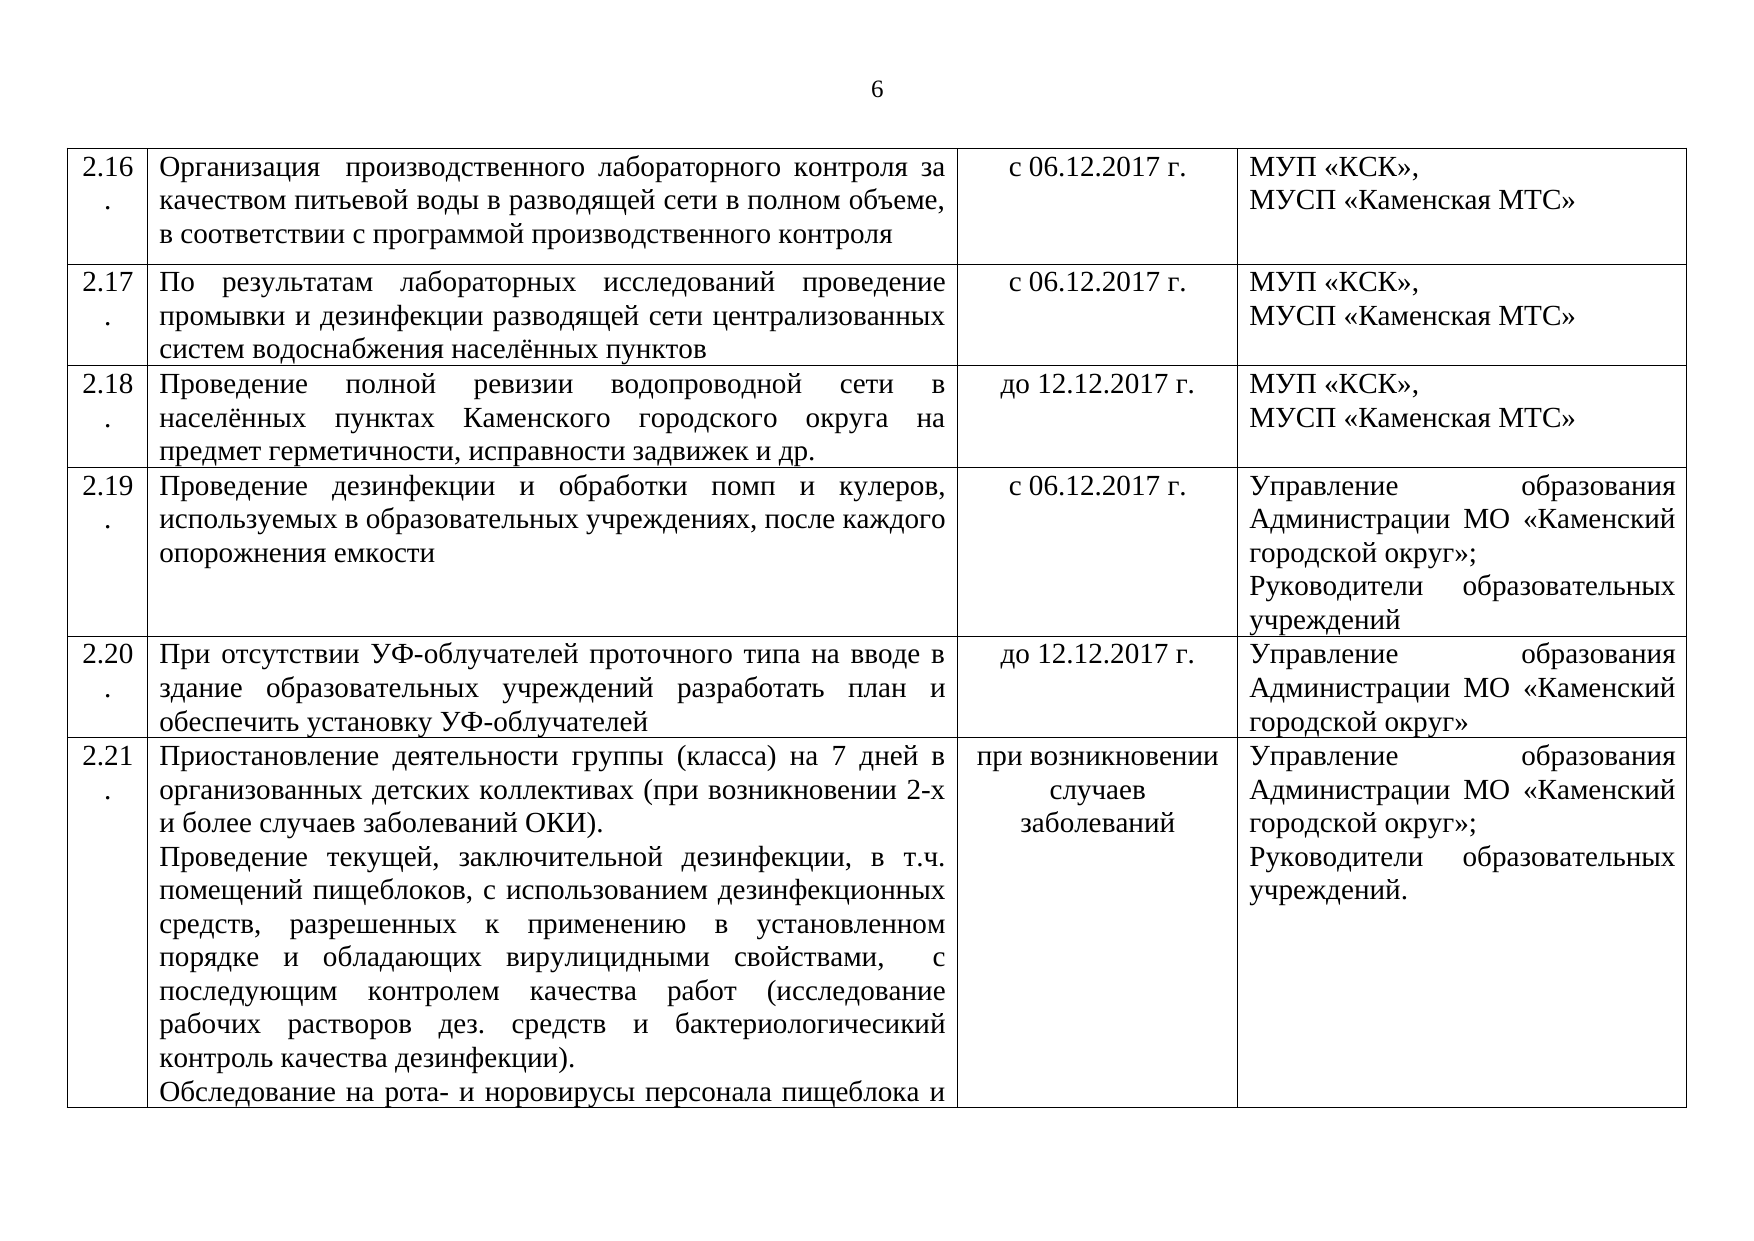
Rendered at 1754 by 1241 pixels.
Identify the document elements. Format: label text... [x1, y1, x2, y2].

table_cell с 06.12.2017 г. [958, 468, 1237, 636]
table_cell МУП «КСК», МУСП «Каменская МТС» [1238, 366, 1686, 467]
table_cell с 06.12.2017 г. [958, 149, 1237, 263]
table_cell 2.19. [68, 468, 147, 636]
table_cell Управление образования Администрации МО «Каменский городской округ» [1238, 637, 1686, 737]
table_cell 2.21. [68, 738, 147, 1107]
table_cell 2.18. [68, 366, 147, 467]
table_cell до 12.12.2017 г. [958, 366, 1237, 467]
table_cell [1238, 738, 1686, 1107]
table_cell с 06.12.2017 г. [958, 265, 1237, 365]
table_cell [958, 738, 1237, 1107]
table_cell МУП «КСК», МУСП «Каменская МТС» [1238, 265, 1686, 365]
table_cell 2.17. [68, 265, 147, 365]
table_cell МУП «КСК», МУСП «Каменская МТС» [1238, 149, 1686, 263]
table_cell Проведение полной ревизии водопроводной сети в населённых пунктах Каменского городского округа на предмет герметичности, исправности задвижек и др. [148, 366, 957, 467]
table_cell Организация производственного лабораторного контроля за качеством питьевой воды в разводящей сети в полном объеме, в соответствии с программой производственного контроля [148, 149, 957, 263]
table_cell По результатам лабораторных исследований проведение промывки и дезинфекции разводящей сети централизованных систем водоснабжения населённых пунктов [148, 265, 957, 365]
table_cell 2.16. [68, 149, 147, 263]
table_cell Управление образования Администрации МО «Каменский городской округ»; Руководители образовательных учреждений [1238, 468, 1686, 636]
table_cell Проведение дезинфекции и обработки помп и кулеров, используемых в образовательных учреждениях, после каждого опорожнения емкости [148, 468, 957, 636]
table_cell При отсутствии УФ-облучателей проточного типа на вводе в здание образовательных учреждений разработать план и обеспечить установку УФ-облучателей [148, 637, 957, 737]
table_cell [148, 738, 957, 1107]
table_cell 2.20. [68, 637, 147, 737]
table_cell до 12.12.2017 г. [958, 637, 1237, 737]
